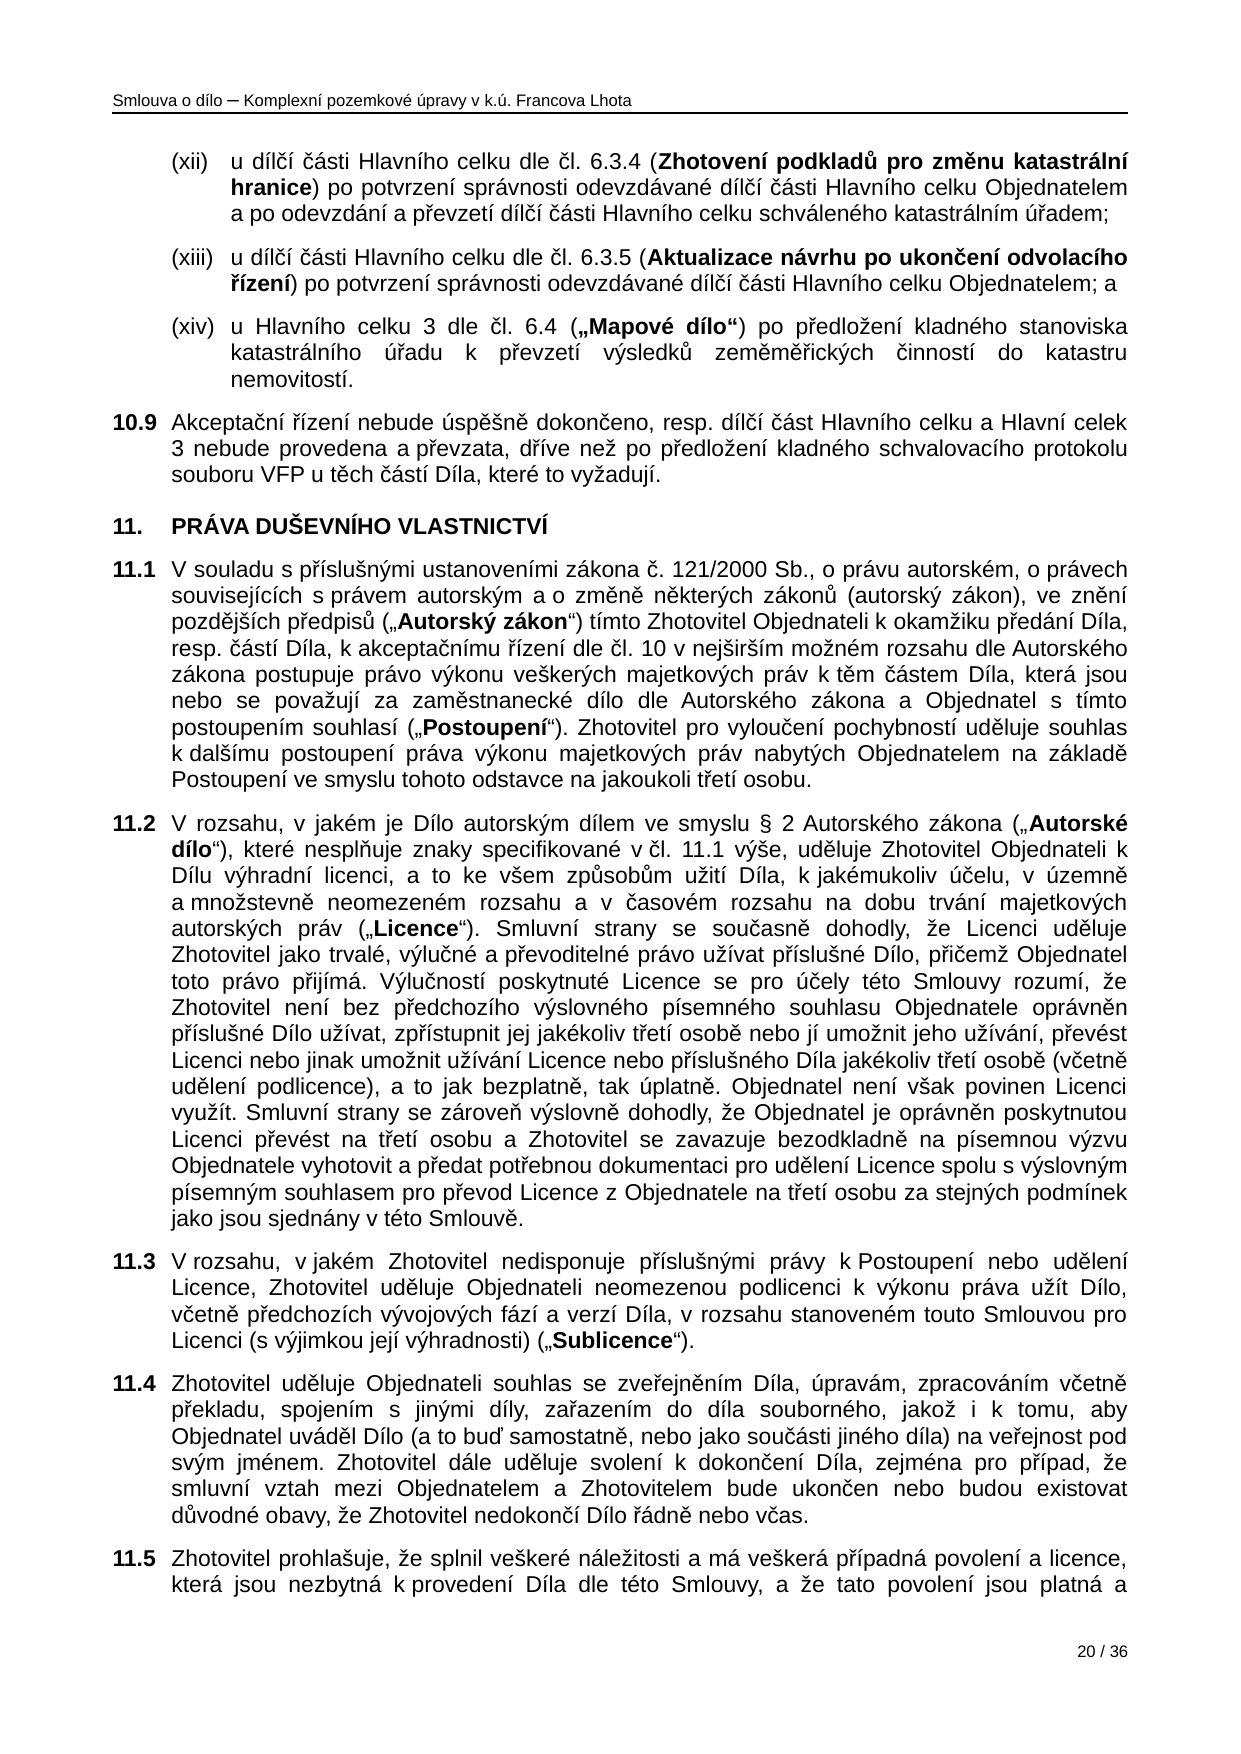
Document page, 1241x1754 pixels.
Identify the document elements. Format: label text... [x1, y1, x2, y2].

text Zhotovitel uděluje Objednateli souhlas se zveřejněním Díla, úpravám, zpracováním včetně překladu, spojením s jinými díly, zařazením do díla souborného, jakož i k tomu, aby Objednatel uváděl Dílo (a to buď samostatně, nebo jako součásti jiného díla) na veřejnost pod svým jménem. Zhotovitel dále uděluje svolení k dokončení Díla, zejména pro případ, že smluvní vztah mezi Objednatelem a Zhotovitelem bude ukončen nebo budou existovat důvodné obavy, že Zhotovitel nedokončí Dílo řádně nebo včas. [112, 1370, 1128, 1528]
text V rozsahu, v jakém je Dílo autorským dílem ve smyslu § 2 Autorského zákona („Autorské dílo“), které nesplňuje znaky specifikované v čl. 11.1 výše, uděluje Zhotovitel Objednateli k Dílu výhradní licenci, a to ke všem způsobům užití Díla, k jakémukoliv účelu, v územně a množstevně neomezeném rozsahu a v časovém rozsahu na dobu trvání majetkových autorských práv („Licence“). Smluvní strany se současně dohodly, že Licenci uděluje Zhotovitel jako trvalé, výlučné a převoditelné právo užívat příslušné Dílo, přičemž Objednatel toto právo přijímá. Výlučností poskytnuté Licence se pro účely této Smlouvy rozumí, že Zhotovitel není bez předchozího výslovného písemného souhlasu Objednatele oprávněn příslušné Dílo užívat, zpřístupnit jej jakékoliv třetí osobě nebo jí umožnit jeho užívání, převést Licenci nebo jinak umožnit užívání Licence nebo příslušného Díla jakékoliv třetí osobě (včetně udělení podlicence), a to jak bezplatně, tak úplatně. Objednatel není však povinen Licenci využít. Smluvní strany se zároveň výslovně dohodly, že Objednatel je oprávněn poskytnutou Licenci převést na třetí osobu a Zhotovitel se zavazuje bezodkladně na písemnou výzvu Objednatele vyhotovit a předat potřebnou dokumentaci pro udělení Licence spolu s výslovným písemným souhlasem pro převod Licence z Objednatele na třetí osobu za stejných podmínek jako jsou sjednány v této Smlouvě. [112, 809, 1128, 1231]
list u Hlavního celku 3 dle čl. 6.4 („Mapové dílo“) po předložení kladného stanoviska katastrálního úřadu k převzetí výsledků zeměměřických činností do katastru nemovitostí. [171, 313, 1128, 392]
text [112, 1545, 1128, 1597]
text V rozsahu, v jakém Zhotovitel nedisponuje příslušnými právy k Postoupení nebo udělení Licence, Zhotovitel uděluje Objednateli neomezenou podlicenci k výkonu práva užít Dílo, včetně předchozích vývojových fází a verzí Díla, v rozsahu stanoveném touto Smlouvou pro Licenci (s výjimkou její výhradnosti) („Sublicence“). [112, 1248, 1128, 1353]
text Akceptační řízení nebude úspěšně dokončeno, resp. dílčí část Hlavního celku a Hlavní celek 3 nebude provedena a převzata, dříve než po předložení kladného schvalovacího protokolu souboru VFP u těch částí Díla, které to vyžadují. [112, 408, 1128, 488]
list u dílčí části Hlavního celku dle čl. 6.3.4 (Zhotovení podkladů pro změnu katastrální hranice) po potvrzení správnosti odevzdávané dílčí části Hlavního celku Objednatelem a po odevzdání a převzetí dílčí části Hlavního celku schváleného katastrálním úřadem; [171, 148, 1128, 227]
list u dílčí části Hlavního celku dle čl. 6.3.5 (Aktualizace návrhu po ukončení odvolacího řízení) po potvrzení správnosti odevzdávané dílčí části Hlavního celku Objednatelem; a [171, 243, 1128, 296]
text Práva duševního vlastnictví [112, 513, 1128, 539]
text V souladu s příslušnými ustanoveními zákona č. 121/2000 Sb., o právu autorském, o právech souvisejících s právem autorským a o změně některých zákonů (autorský zákon), ve znění pozdějších předpisů („Autorský zákon“) tímto Zhotovitel Objednateli k okamžiku předání Díla, resp. částí Díla, k akceptačnímu řízení dle čl. 10 v nejširším možném rozsahu dle Autorského zákona postupuje právo výkonu veškerých majetkových práv k těm částem Díla, která jsou nebo se považují za zaměstnanecké dílo dle Autorského zákona a Objednatel s tímto postoupením souhlasí („Postoupení“). Zhotovitel pro vyloučení pochybností uděluje souhlas k dalšímu postoupení práva výkonu majetkových práv nabytých Objednatelem na základě Postoupení ve smyslu tohoto odstavce na jakoukoli třetí osobu. [112, 556, 1128, 793]
